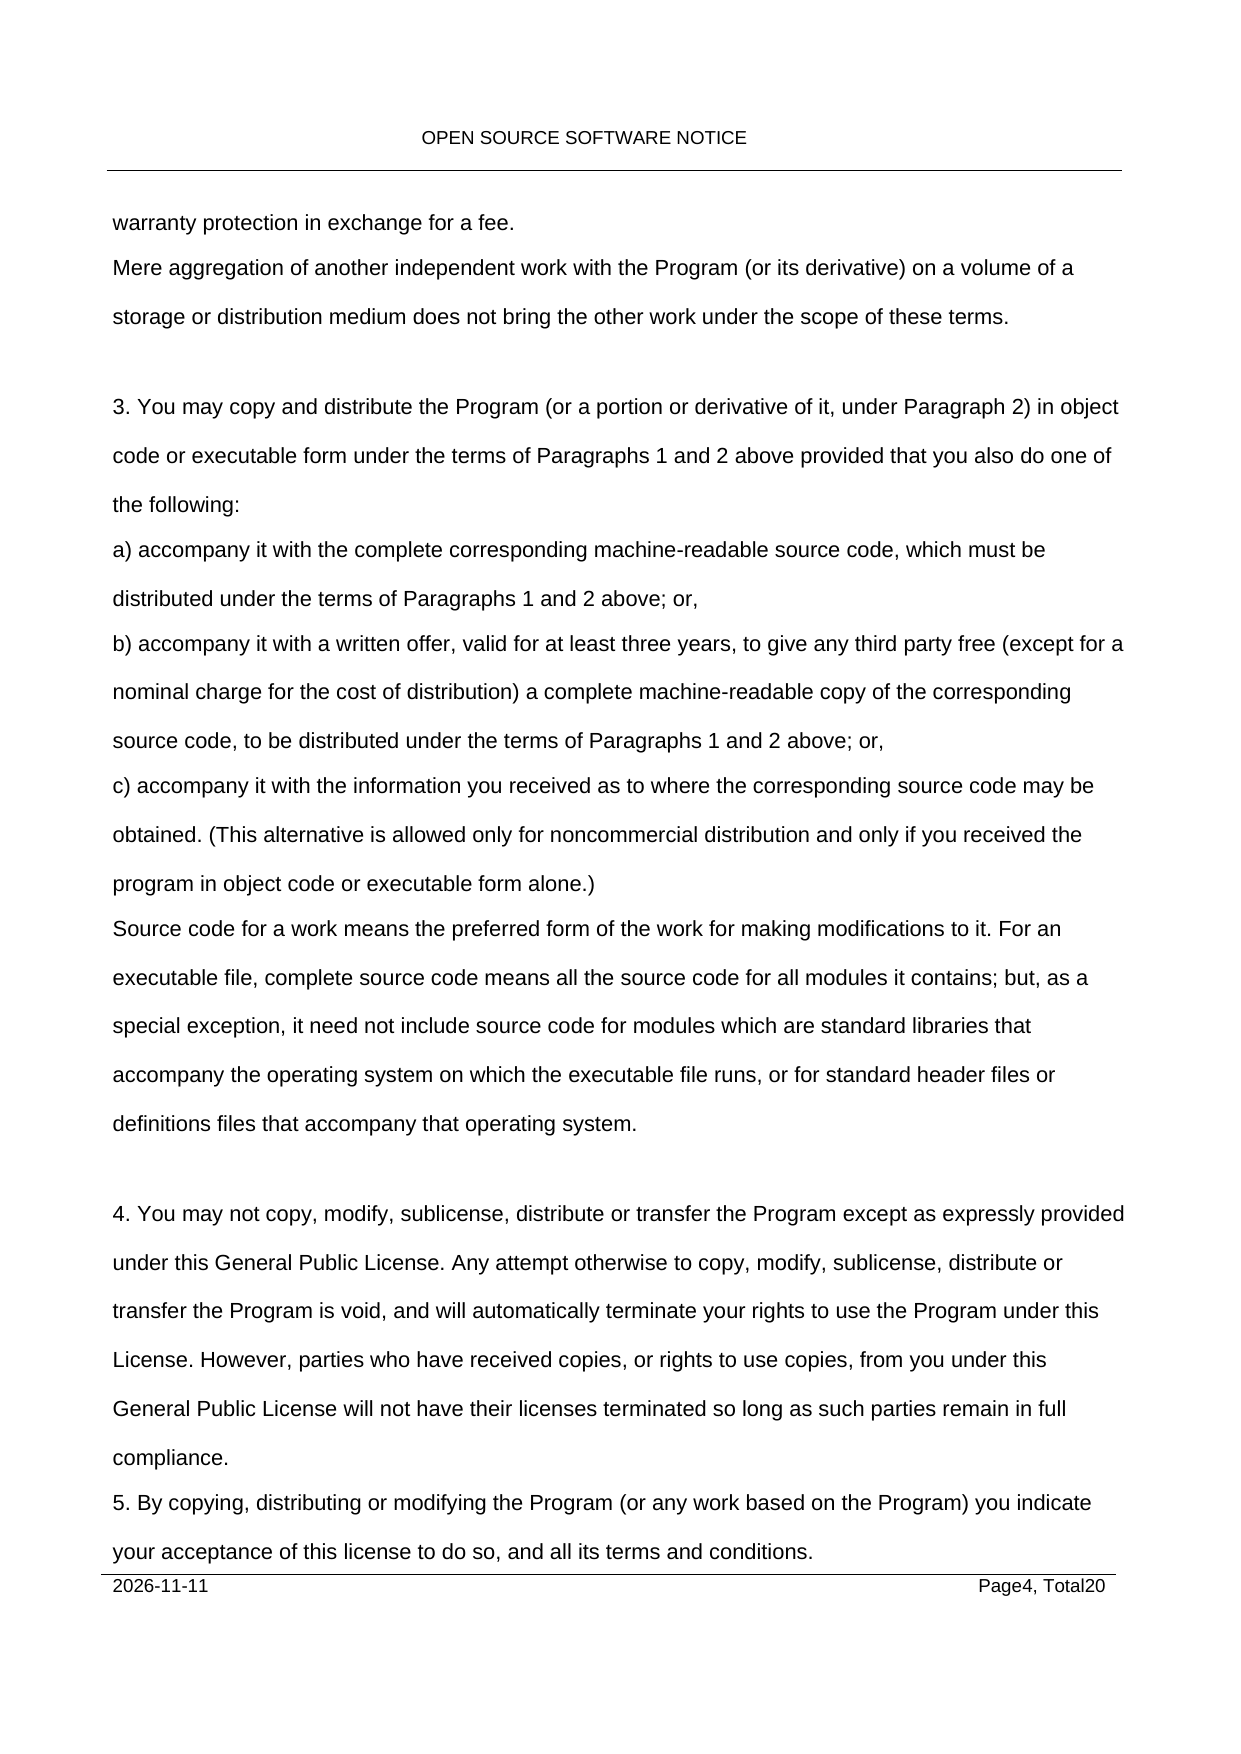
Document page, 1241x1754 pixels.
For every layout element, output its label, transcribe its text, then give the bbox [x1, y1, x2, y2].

text 5. By copying, distributing or modifying the Program (or any work based on the Program) you indicate your acceptance of this license to do so, and all its terms and conditions. [112, 1486, 1128, 1567]
text Source code for a work means the preferred form of the work for making modifications to it. For an executable file, complete source code means all the source code for all modules it contains; but, as a special exception, it need not include source code for modules which are standard libraries that accompany the operating system on which the executable file runs, or for standard header files or definitions files that accompany that operating system. [112, 912, 1128, 1139]
text 3. You may copy and distribute the Program (or a portion or derivative of it, under Paragraph 2) in object code or executable form under the terms of Paragraphs 1 and 2 above provided that you also do one of the following: [112, 390, 1128, 520]
text Mere aggregation of another independent work with the Program (or its derivative) on a volume of a storage or distribution medium does not bring the other work under the scope of these terms. [112, 251, 1128, 333]
text b) accompany it with a written offer, valid for at least three years, to give any third party free (except for a nominal charge for the cost of distribution) a complete machine-readable copy of the corresponding source code, to be distributed under the terms of Paragraphs 1 and 2 above; or, [112, 627, 1128, 757]
text a) accompany it with the complete corresponding machine-readable source code, which must be distributed under the terms of Paragraphs 1 and 2 above; or, [112, 533, 1128, 614]
text c) accompany it with the information you received as to where the corresponding source code may be obtained. (This alternative is allowed only for noncommercial distribution and only if you received the program in object code or executable form alone.) [112, 769, 1128, 899]
text 4. You may not copy, modify, sublicense, distribute or transfer the Program except as expressly provided under this General Public License. Any attempt otherwise to copy, modify, sublicense, distribute or transfer the Program is void, and will automatically terminate your rights to use the Program under this License. However, parties who have received copies, or rights to use copies, from you under this General Public License will not have their licenses terminated so long as such parties remain in full compliance. [112, 1197, 1128, 1473]
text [112, 206, 1128, 239]
